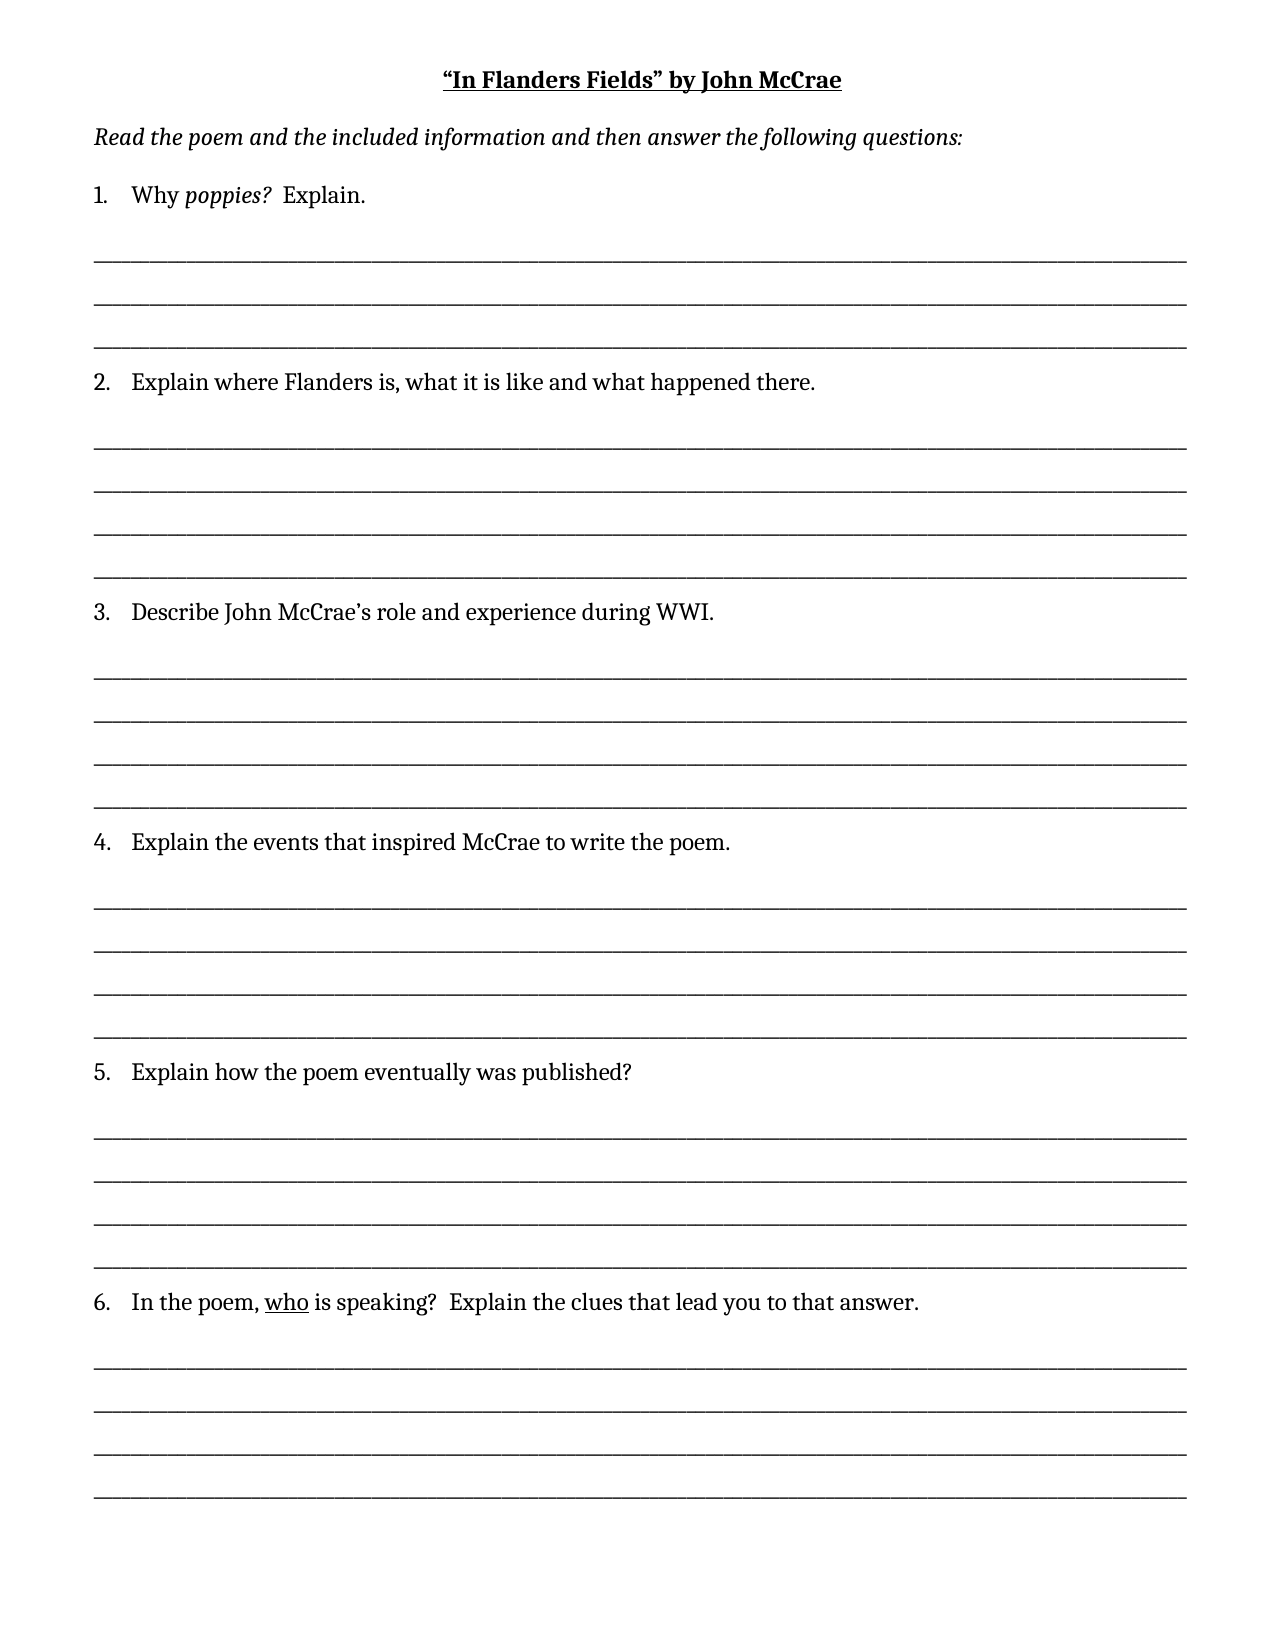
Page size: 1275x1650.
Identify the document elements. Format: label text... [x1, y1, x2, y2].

list Why poppies? Explain. [94, 181, 1191, 209]
text ________________________________________________________________________________________________________________________________________________________________________________________________________________________________________________________________________________________________________________________________________________________________________________________________________________________________________________________________________________________ [94, 1115, 1191, 1273]
list Explain the events that inspired McCrae to write the poem. [94, 827, 1191, 856]
text ________________________________________________________________________________________________________________________________________________________________________________________________________________________________________________________________________________________________________________________________________________________________________________________________________________________________________________________________________________________ [94, 885, 1191, 1043]
text Read the poem and the included information and then answer the following questions: [94, 123, 1191, 152]
list In the poem, who is speaking? Explain the clues that lead you to that answer. [94, 1287, 1191, 1316]
text __________________________________________________________________________________________________________________________________________________________________________________________________________________________________________________________________________________________________________________________________________________________________ [94, 238, 1191, 353]
text ________________________________________________________________________________________________________________________________________________________________________________________________________________________________________________________________________________________________________________________________________________________________________________________________________________________________________________________________________________________ [94, 1345, 1191, 1503]
list Explain where Flanders is, what it is like and what happened there. [94, 367, 1191, 396]
text “In Flanders Fields” by John McCrae [94, 66, 1191, 94]
list Explain how the poem eventually was published? [94, 1057, 1191, 1086]
list Describe John McCrae’s role and experience during WWI. [94, 597, 1191, 626]
text ________________________________________________________________________________________________________________________________________________________________________________________________________________________________________________________________________________________________________________________________________________________________________________________________________________________________________________________________________________________ [94, 425, 1191, 583]
text ________________________________________________________________________________________________________________________________________________________________________________________________________________________________________________________________________________________________________________________________________________________________________________________________________________________________________________________________________________________ [94, 655, 1191, 813]
